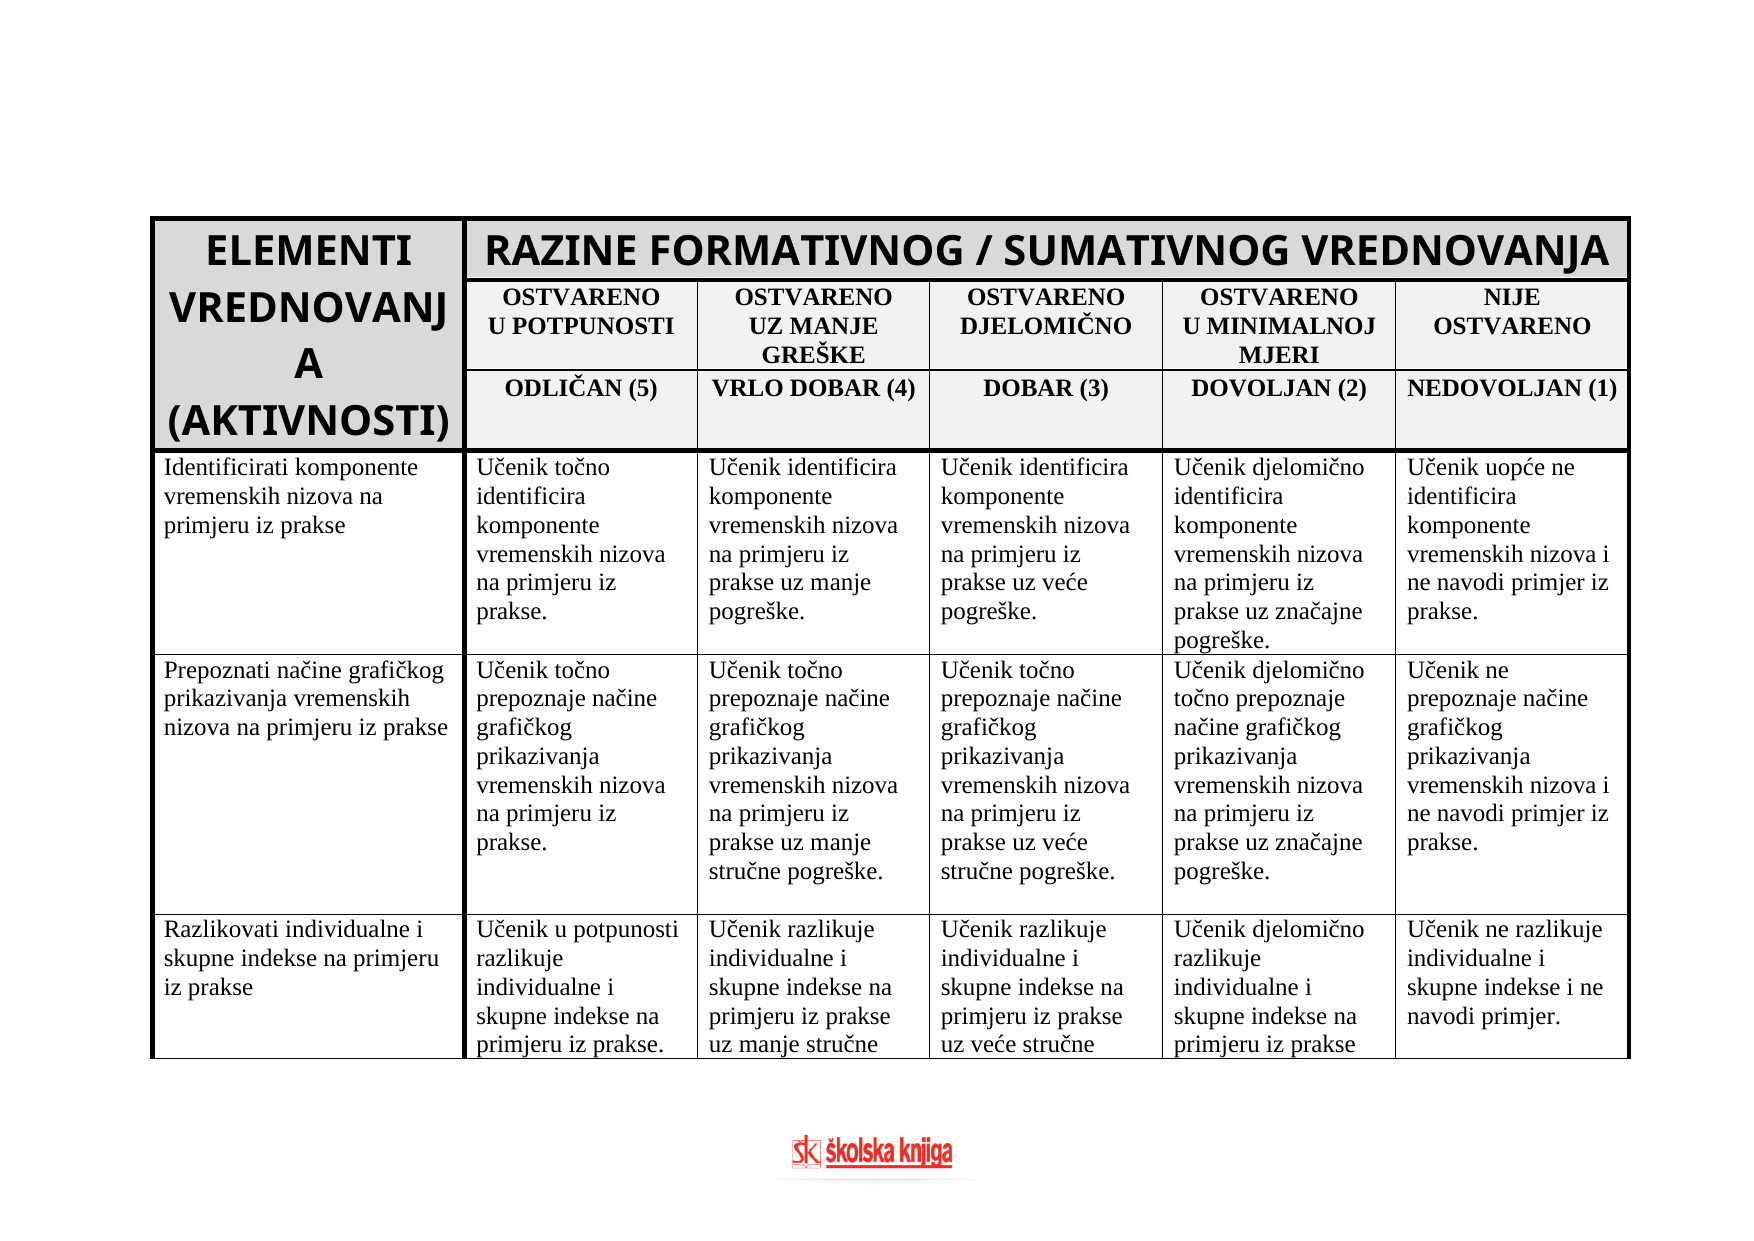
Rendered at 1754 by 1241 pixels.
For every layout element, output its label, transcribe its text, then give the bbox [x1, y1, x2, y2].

picture [765, 1121, 979, 1190]
table_header ELEMENTI VREDNOVANJA (AKTIVNOSTI) [155, 221, 462, 448]
table_cell OSTVARENO UZ MANJE GREŠKE [698, 282, 929, 368]
table_cell Prepoznati načine grafičkog prikazivanja vremenskih nizova na primjeru iz prakse [155, 655, 462, 913]
table_cell Učenik razlikuje individualne i skupne indekse na primjeru iz prakse uz veće stručne pogreške. [930, 915, 1162, 1058]
table_header RAZINE FORMATIVNOG / SUMATIVNOG VREDNOVANJA [467, 221, 1627, 277]
table_cell Učenik djelomično identificira komponente vremenskih nizova na primjeru iz prakse uz značajne pogreške. [1163, 453, 1395, 654]
table_cell Učenik razlikuje individualne i skupne indekse na primjeru iz prakse uz manje stručne pogreške. [698, 915, 929, 1058]
table_cell Učenik identificira komponente vremenskih nizova na primjeru iz prakse uz manje pogreške. [698, 453, 929, 654]
table_cell Učenik uopće ne identificira komponente vremenskih nizova i ne navodi primjer iz prakse. [1396, 453, 1627, 654]
table_cell OSTVARENO U POTPUNOSTI [467, 282, 697, 368]
table_cell NIJE OSTVARENO [1396, 282, 1627, 368]
table_cell Učenik točno prepoznaje načine grafičkog prikazivanja vremenskih nizova na primjeru iz prakse. [467, 655, 697, 913]
table_cell Učenik ne prepoznaje načine grafičkog prikazivanja vremenskih nizova i ne navodi primjer iz prakse. [1396, 655, 1627, 913]
table_cell Učenik identificira komponente vremenskih nizova na primjeru iz prakse uz veće pogreške. [930, 453, 1162, 654]
table_cell Učenik točno prepoznaje načine grafičkog prikazivanja vremenskih nizova na primjeru iz prakse uz veće stručne pogreške. [930, 655, 1162, 913]
table_cell Učenik točno prepoznaje načine grafičkog prikazivanja vremenskih nizova na primjeru iz prakse uz manje stručne pogreške. [698, 655, 929, 913]
table_cell Identificirati komponente vremenskih nizova na primjeru iz prakse [155, 453, 462, 654]
table_cell Razlikovati individualne i skupne indekse na primjeru iz prakse [155, 915, 462, 1058]
table_cell DOVOLJAN (2) [1163, 371, 1395, 448]
table_cell Učenik u potpunosti razlikuje individualne i skupne indekse na primjeru iz prakse. [467, 915, 697, 1058]
table_cell Učenik ne razlikuje individualne i skupne indekse i ne navodi primjer. [1396, 915, 1627, 1058]
table_cell Učenik djelomično razlikuje individualne i skupne indekse na primjeru iz prakse uz značajne pogreške. [1163, 915, 1395, 1058]
table_cell ODLIČAN (5) [467, 371, 697, 448]
table_cell VRLO DOBAR (4) [698, 371, 929, 448]
table_cell Učenik točno identificira komponente vremenskih nizova na primjeru iz prakse. [467, 453, 697, 654]
table_cell NEDOVOLJAN (1) [1396, 371, 1627, 448]
table_cell OSTVARENO DJELOMIČNO [930, 282, 1162, 368]
table_cell DOBAR (3) [930, 371, 1162, 448]
table_cell OSTVARENO U MINIMALNOJ MJERI [1163, 282, 1395, 368]
table_cell Učenik djelomično točno prepoznaje načine grafičkog prikazivanja vremenskih nizova na primjeru iz prakse uz značajne pogreške. [1163, 655, 1395, 913]
